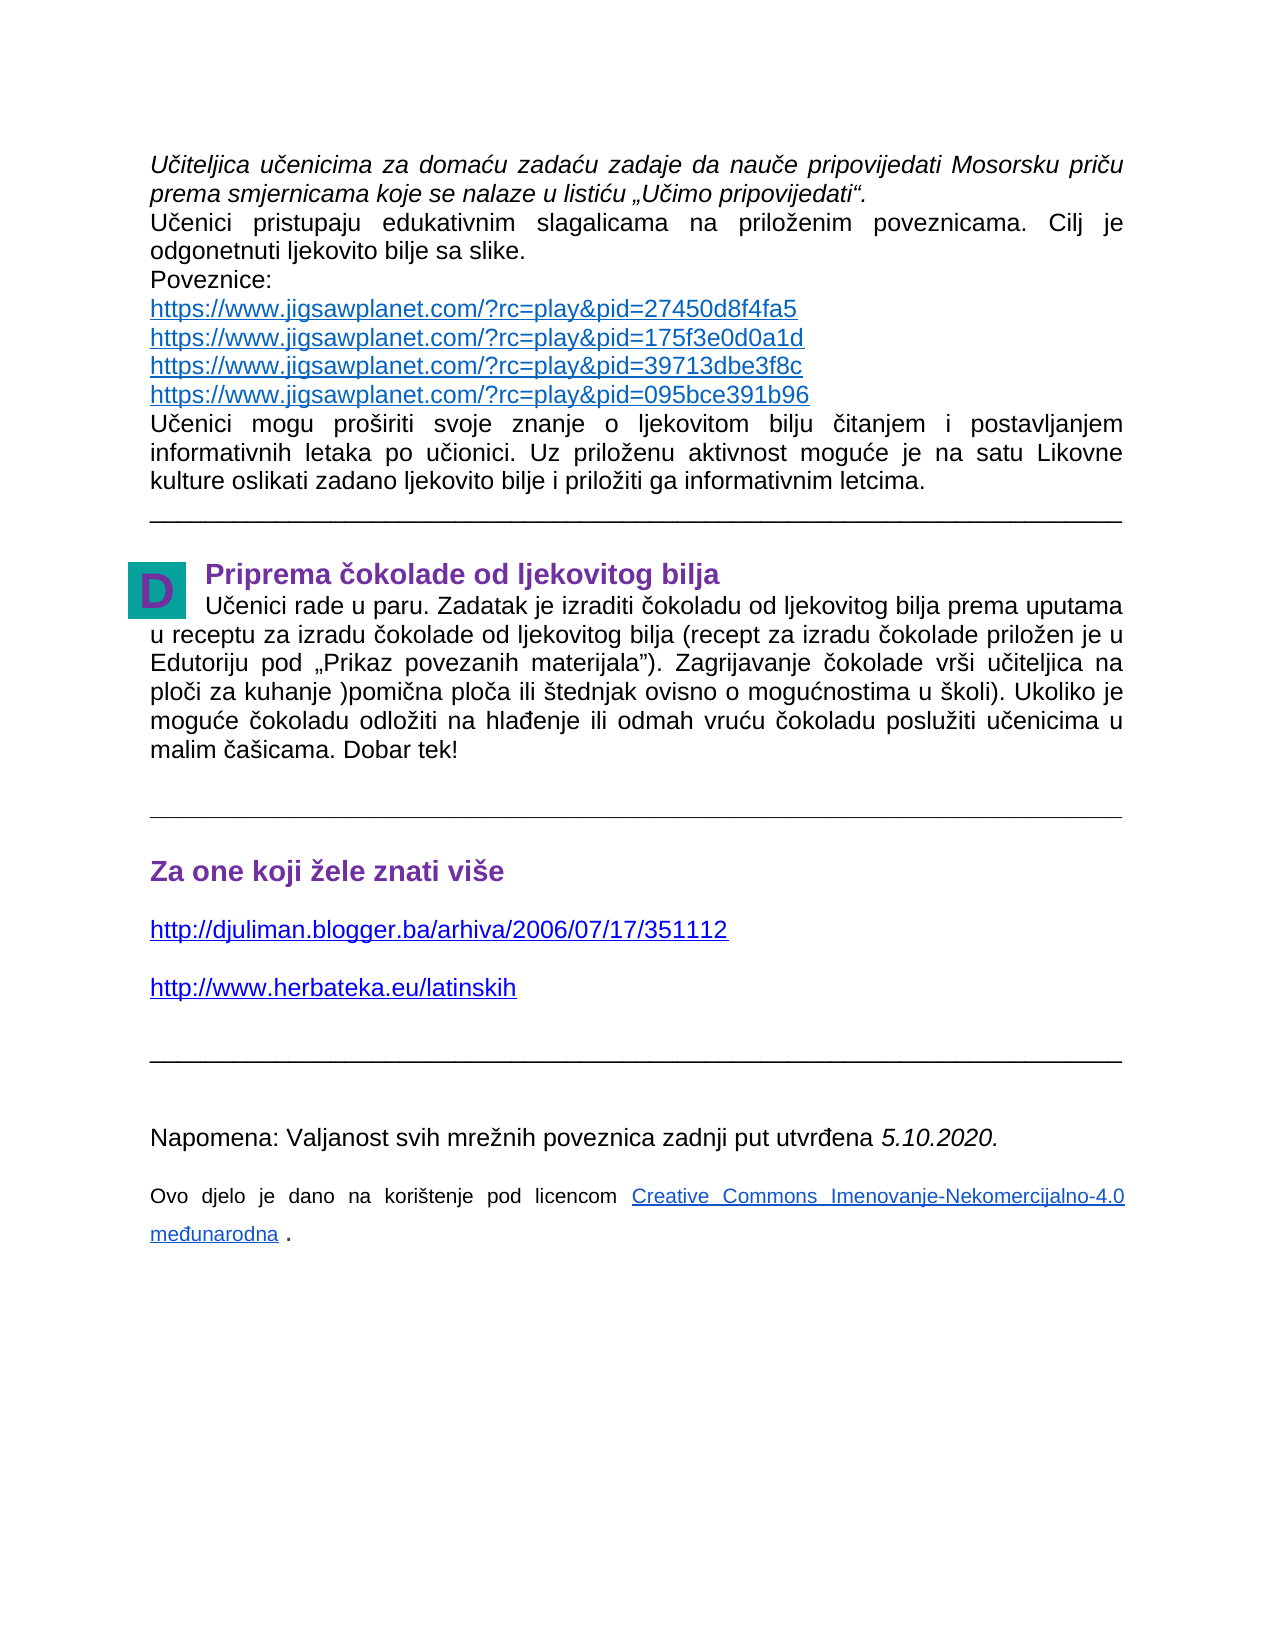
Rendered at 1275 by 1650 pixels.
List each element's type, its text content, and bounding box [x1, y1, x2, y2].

text ______________________________________________________________________ [150, 1035, 1125, 1090]
text ______________________________________________________________________ [150, 495, 1125, 524]
text http://www.herbateka.eu/latinskih [150, 973, 1125, 1001]
text Napomena: Valjanost svih mrežnih poveznica zadnji put utvrđena 5.10.2020. [150, 1123, 1125, 1152]
text Učenici mogu proširiti svoje znanje o ljekovitom bilju čitanjem i postavljanjem informativnih letaka po učionici. Uz priloženu aktivnost moguće je na satu Likovne kulture oslikati zadano ljekovito bilje i priložiti ga informativnim letcima. [150, 409, 1125, 495]
text Ovo djelo je dano na korištenje pod licencom Creative Commons Imenovanje-Nekomercijalno-4.0 međunarodna . [150, 1183, 1125, 1247]
text Poveznice: [150, 265, 1125, 294]
text Učenici rade u paru. Zadatak je izraditi čokoladu od ljekovitog bilja prema uputama u receptu za izradu čokolade od ljekovitog bilja (recept za izradu čokolade priložen je u Edutoriju pod „Prikaz povezanih materijala”). Zagrijavanje čokolade vrši učiteljica na ploči za kuhanje )pomična ploča ili štednjak ovisno o mogućnostima u školi). Ukoliko je moguće čokoladu odložiti na hlađenje ili odmah vruću čokoladu poslužiti učenicima u malim čašicama. Dobar tek! [150, 591, 1125, 763]
text ______________________________________________________________________ [150, 792, 1125, 821]
text https://www.jigsawplanet.com/?rc=play&pid=39713dbe3f8c [150, 351, 1125, 380]
text Za one koji žele znati više [150, 854, 1125, 888]
text https://www.jigsawplanet.com/?rc=play&pid=27450d8f4fa5 [150, 294, 1125, 322]
table_header D [128, 562, 186, 619]
text https://www.jigsawplanet.com/?rc=play&pid=095bce391b96 [150, 380, 1125, 409]
text Učiteljica učenicima za domaću zadaću zadaje da nauče pripovijedati Mosorsku priču prema smjernicama koje se nalaze u listiću „Učimo pripovijedati“. [150, 150, 1125, 207]
text http://djuliman.blogger.ba/arhiva/2006/07/17/351112 [150, 914, 1125, 943]
text Priprema čokolade od ljekovitog bilja [150, 557, 1125, 591]
text Učenici pristupaju edukativnim slagalicama na priloženim poveznicama. Cilj je odgonetnuti ljekovito bilje sa slike. [150, 207, 1125, 265]
text https://www.jigsawplanet.com/?rc=play&pid=175f3e0d0a1d [150, 322, 1125, 351]
